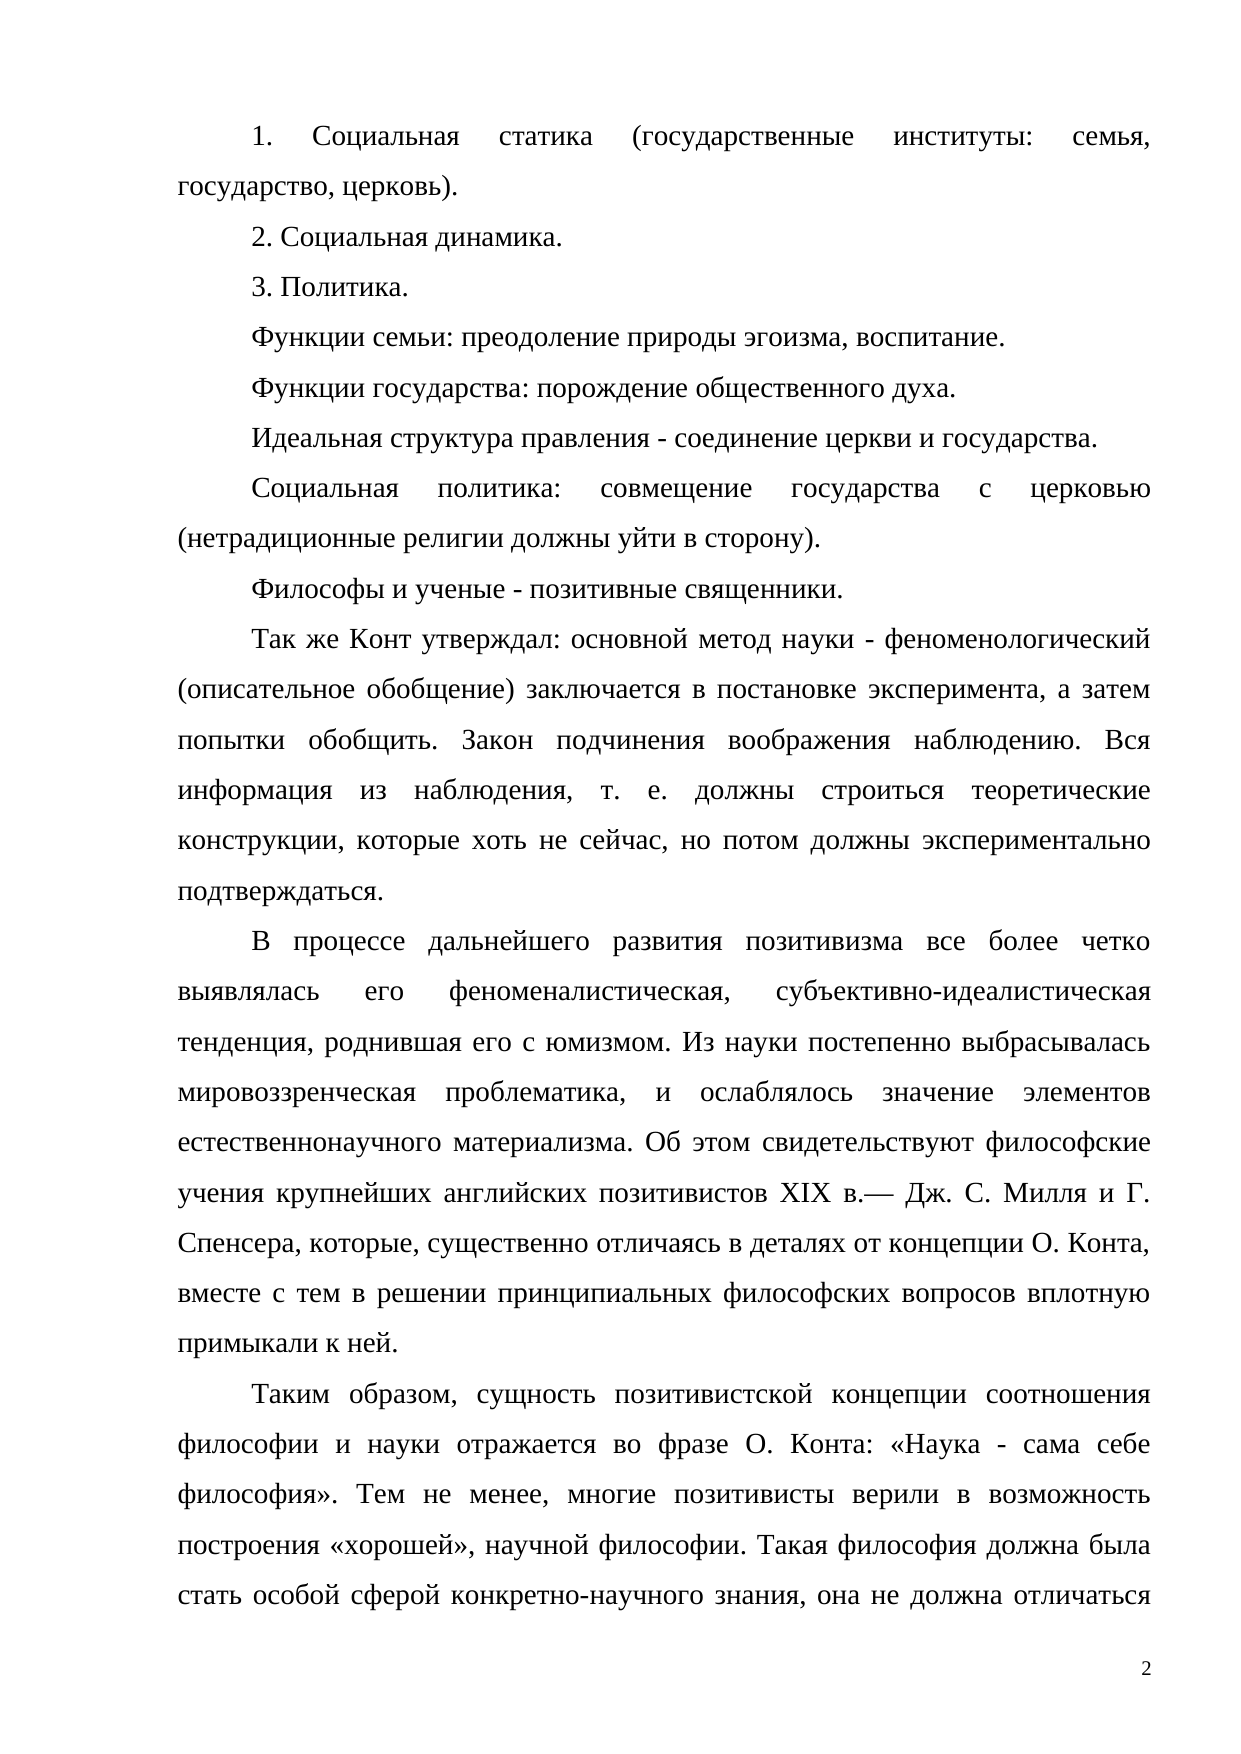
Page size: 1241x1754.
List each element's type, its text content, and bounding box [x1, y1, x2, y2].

text 1. Социальная статика (государственные институты: семья, государство, церковь). [177, 118, 1152, 202]
text Социальная политика: совмещение государства с церковью (нетрадиционные религии должны уйти в сторону). [177, 470, 1152, 554]
text Так же Конт утверждал: основной метод науки - феноменологический (описательное обобщение) заключается в постановке эксперимента, а затем попытки обобщить. Закон подчинения воображения наблюдению. Вся информация из наблюдения, т. е. должны строиться теоретические конструкции, которые хоть не сейчас, но потом должны экспериментально подтверждаться. [177, 621, 1152, 906]
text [177, 1376, 1152, 1611]
text Функции государства: порождение общественного духа. [177, 370, 1152, 403]
text В процессе дальнейшего развития позитивизма все более четко выявлялась его феноменалистическая, субъективно-идеалистическая тенденция, роднившая его с юмизмом. Из науки постепенно выбрасывалась мировоззренческая проблематика, и ослаблялось значение элементов естественнонаучного материализма. Об этом свидетельствуют философские учения крупнейших английских позитивистов XIX в.— Дж. С. Милля и Г. Спенсера, которые, существенно отличаясь в деталях от концепции О. Конта, вместе с тем в решении принципиальных философских вопросов вплотную примыкали к ней. [177, 923, 1152, 1359]
text 2. Социальная динамика. [177, 219, 1152, 252]
text Идеальная структура правления - соединение церкви и государства. [177, 420, 1152, 453]
text Философы и ученые - позитивные священники. [177, 571, 1152, 604]
text 3. Политика. [177, 269, 1152, 303]
text Функции семьи: преодоление природы эгоизма, воспитание. [177, 319, 1152, 353]
